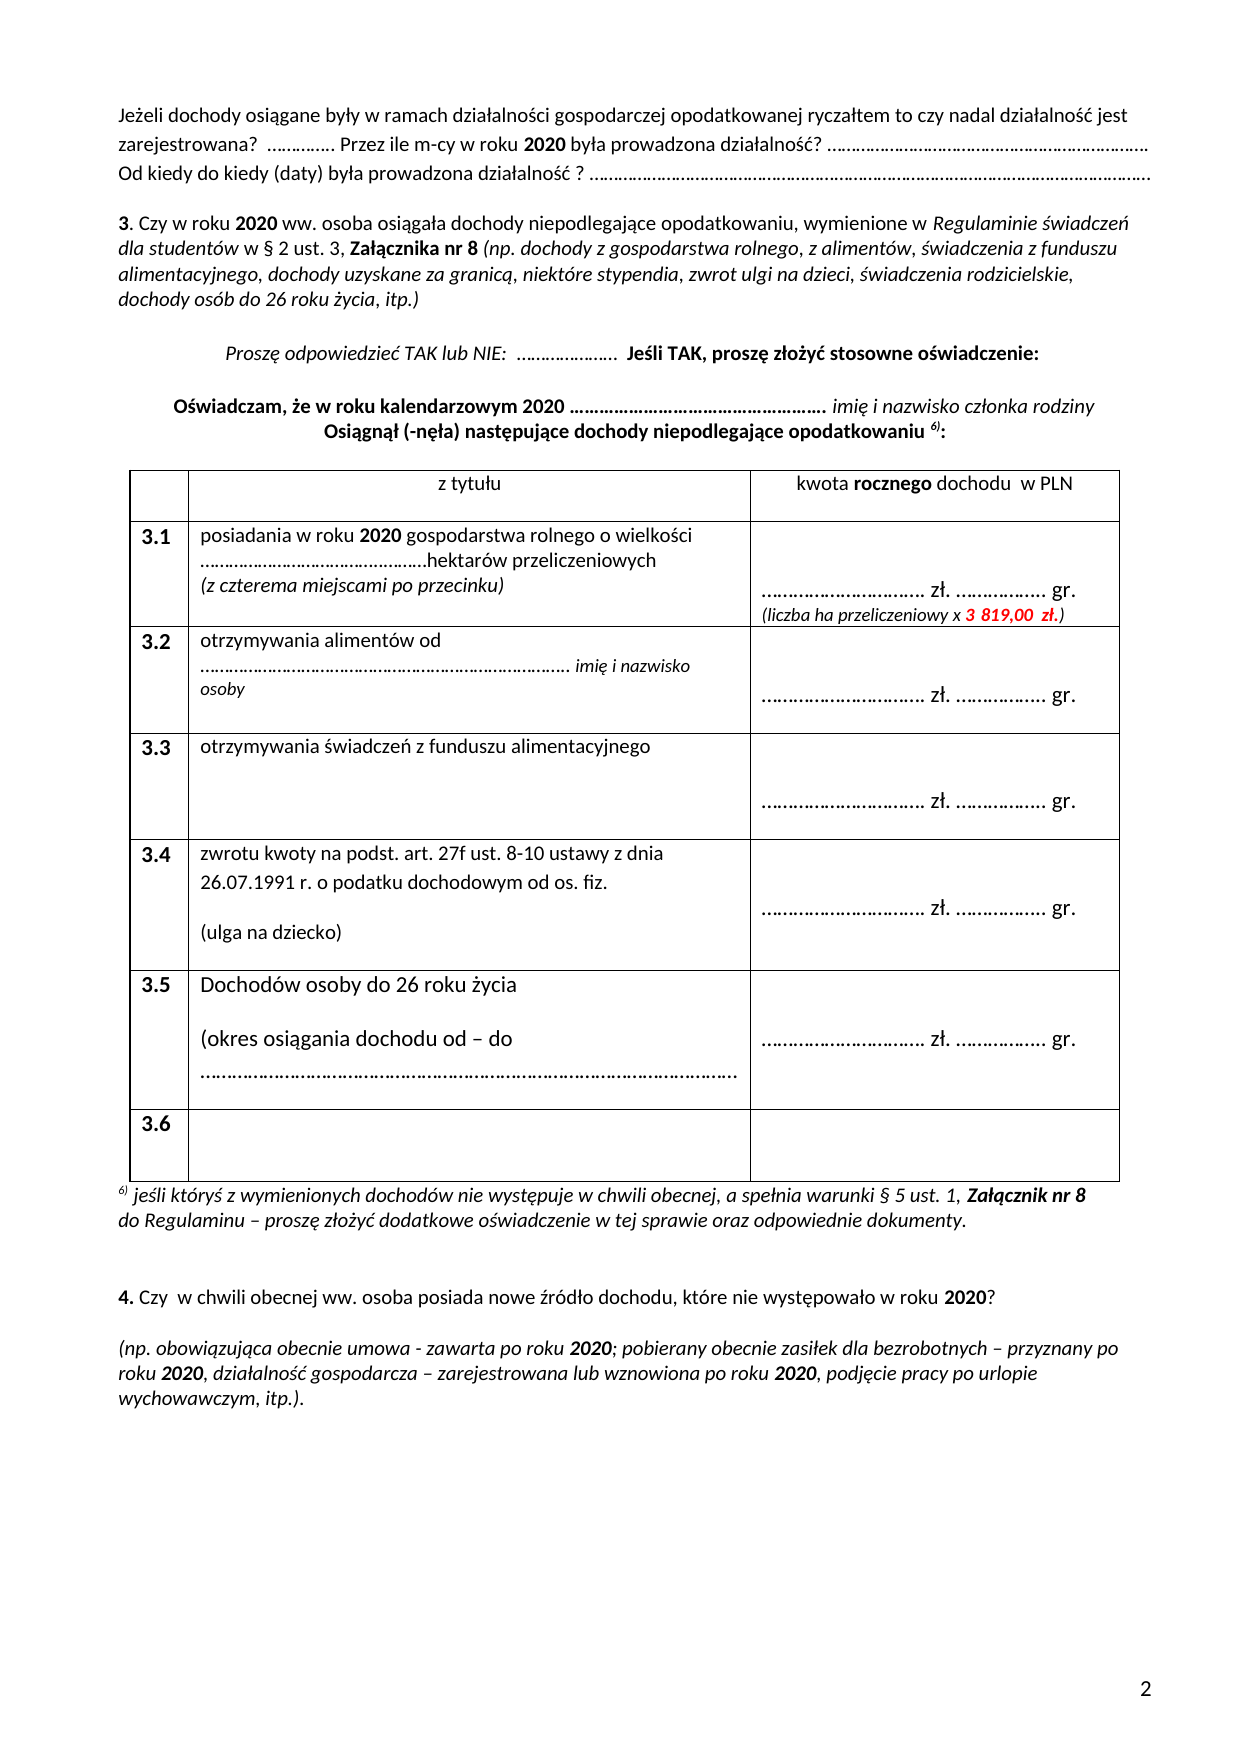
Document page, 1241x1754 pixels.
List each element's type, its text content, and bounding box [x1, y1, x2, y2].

table_header z tytułu [189, 471, 750, 521]
table_cell …………………………. zł. …………….. gr. [751, 840, 1119, 969]
text Proszę odpowiedzieć TAK lub NIE: ………………… Jeśli TAK, proszę złożyć stosowne oświadczenie: [118, 340, 1152, 393]
table_cell otrzymywania alimentów od ………………………………………………………………….. imię i nazwisko osoby [189, 627, 750, 732]
table_cell [751, 1110, 1119, 1181]
table_cell zwrotu kwoty na podst. art. 27f ust. 8-10 ustawy z dnia 26.07.1991 r. o podatku dochodowym od os. fiz. (ulga na dziecko) [189, 840, 750, 969]
table_cell …………………………. zł. …………….. gr. (liczba ha przeliczeniowy x 3 819,00 zł.) [751, 522, 1119, 626]
text Oświadczam, że w roku kalendarzowym 2020 ……………………………………………. imię i nazwisko członka rodziny [118, 393, 1152, 419]
table_cell posiadania w roku 2020 gospodarstwa rolnego o wielkości ………………………………..………hektarów przeliczeniowych (z czterema miejscami po przecinku) [189, 522, 750, 626]
table_cell 3.6 [131, 1110, 188, 1181]
table_cell otrzymywania świadczeń z funduszu alimentacyjnego [189, 734, 750, 839]
table_cell …………………………. zł. …………….. gr. [751, 734, 1119, 839]
text Osiągnął (-nęła) następujące dochody niepodlegające opodatkowaniu 6): [118, 419, 1152, 444]
text 4. Czy w chwili obecnej ww. osoba posiada nowe źródło dochodu, które nie występowało w roku 2020? [118, 1284, 1152, 1309]
table_cell …………………………. zł. …………….. gr. [751, 627, 1119, 732]
text do Regulaminu – proszę złożyć dodatkowe oświadczenie w tej sprawie oraz odpowiednie dokumenty. [118, 1208, 1152, 1233]
table_cell 3.1 [131, 522, 188, 626]
text 6) jeśli któryś z wymienionych dochodów nie występuje w chwili obecnej, a spełnia warunki § 5 ust. 1, Załącznik nr 8 [118, 1182, 1152, 1208]
text 3. Czy w roku 2020 ww. osoba osiągała dochody niepodlegające opodatkowaniu, wymienione w Regulaminie świadczeń dla studentów w § 2 ust. 3, Załącznika nr 8 (np. dochody z gospodarstwa rolnego, z alimentów, świadczenia z funduszu alimentacyjnego, dochody uzyskane za granicą, niektóre stypendia, zwrot ulgi na dzieci, świadczenia rodzicielskie, dochody osób do 26 roku życia, itp.) [118, 210, 1152, 340]
table_cell [189, 1110, 750, 1181]
table_cell 3.4 [131, 840, 188, 969]
text Jeżeli dochody osiągane były w ramach działalności gospodarczej opodatkowanej ryczałtem to czy nadal działalność jest zarejestrowana? ………….. Przez ile m-cy w roku 2020 była prowadzona działalność? …………………………………………………………. Od kiedy do kiedy (daty) była prowadzona działalność ? ……………………………………………………………………………………………………… [118, 102, 1152, 186]
text (np. obowiązująca obecnie umowa - zawarta po roku 2020; pobierany obecnie zasiłek dla bezrobotnych – przyznany po roku 2020, działalność gospodarcza – zarejestrowana lub wznowiona po roku 2020, podjęcie pracy po urlopie wychowawczym, itp.). [118, 1335, 1152, 1411]
table_cell 3.3 [131, 734, 188, 839]
table_cell …………………………. zł. …………….. gr. [751, 971, 1119, 1108]
table_cell 3.2 [131, 627, 188, 732]
table_header [131, 471, 188, 521]
table_header kwota rocznego dochodu w PLN [751, 471, 1119, 521]
table_cell 3.5 [131, 971, 188, 1108]
table_cell Dochodów osoby do 26 roku życia (okres osiągania dochodu od – do ………………………………………………………………………………………… [189, 971, 750, 1108]
